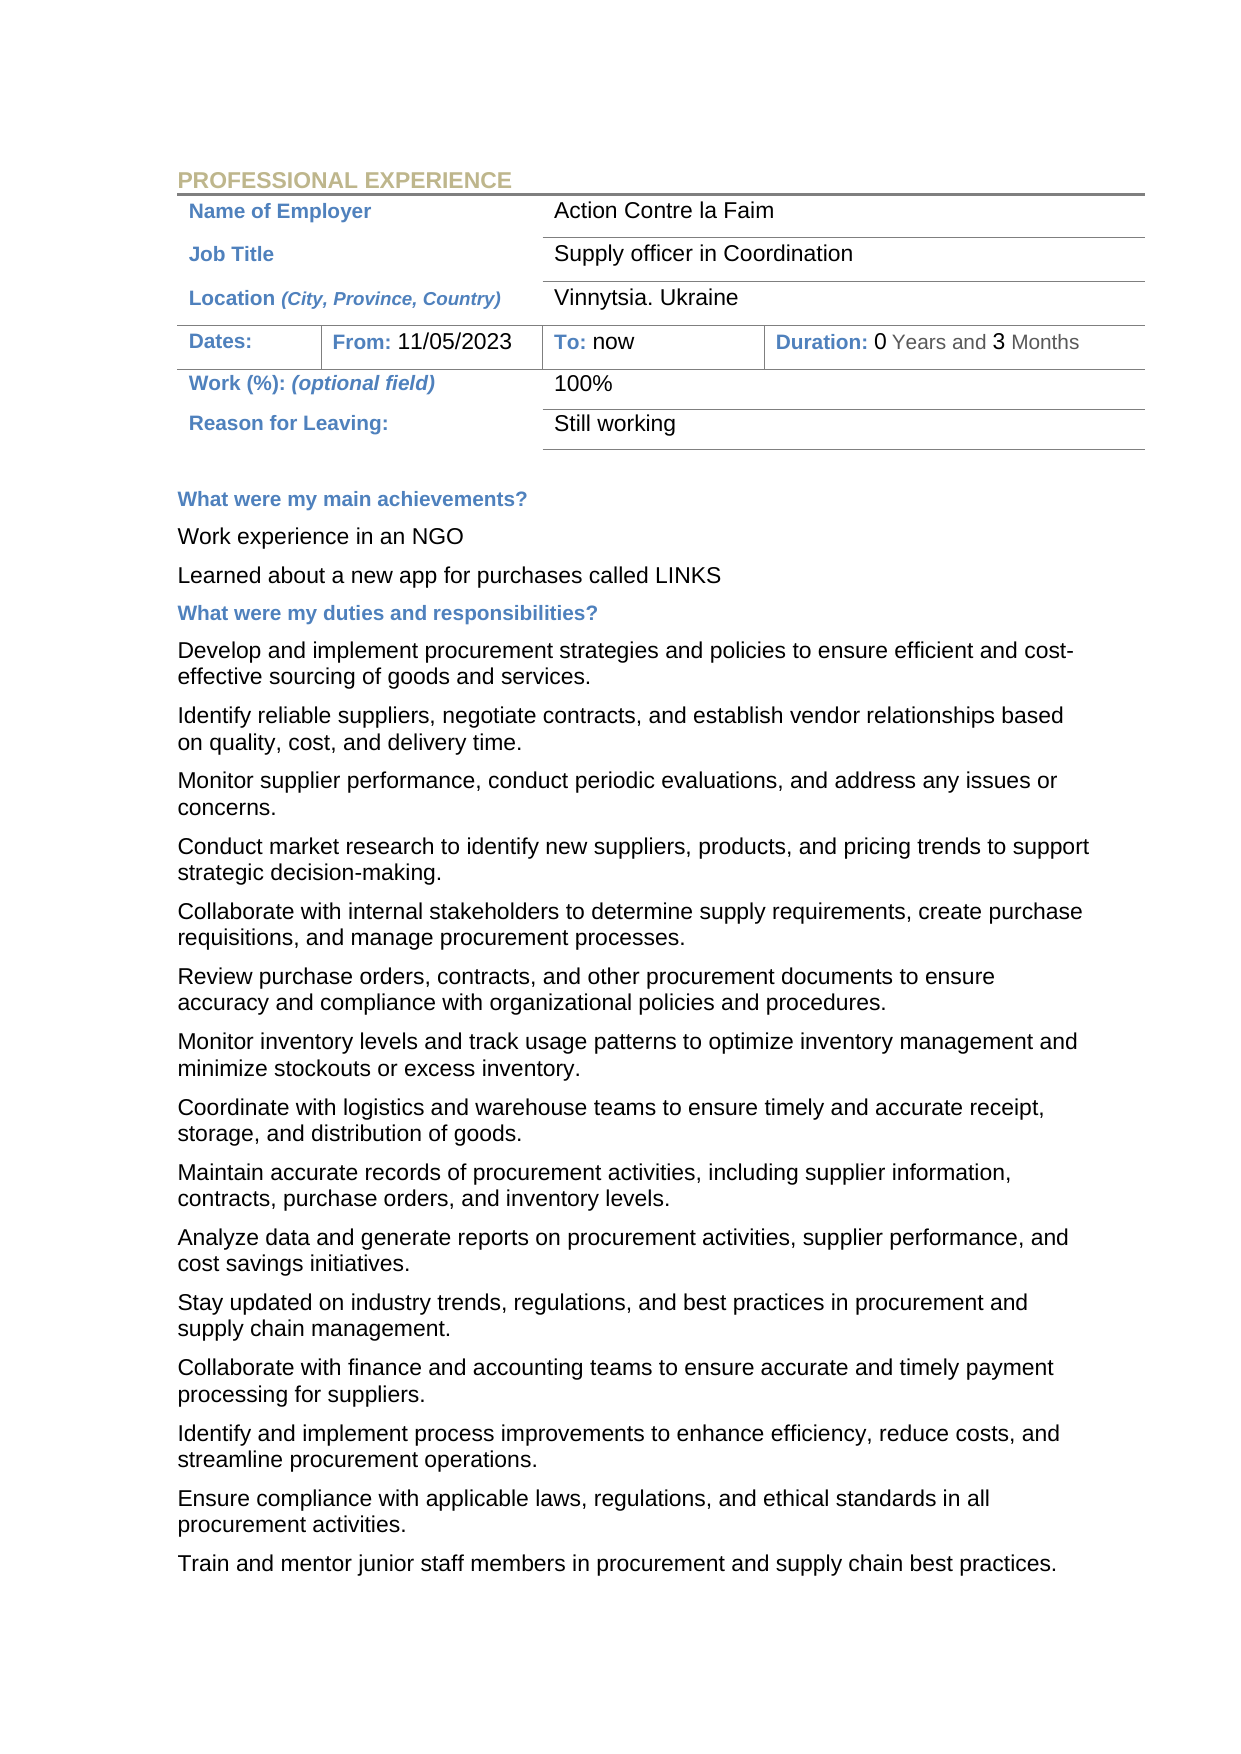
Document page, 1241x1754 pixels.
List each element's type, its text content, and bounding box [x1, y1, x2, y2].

table_cell Location (City, Province, Country) [177, 281, 543, 325]
text Collaborate with finance and accounting teams to ensure accurate and timely payment processing for suppliers. [177, 1354, 1092, 1407]
text Analyze data and generate reports on procurement activities, supplier performance, and cost savings initiatives. [177, 1224, 1092, 1277]
table_cell Reason for Leaving: [177, 409, 543, 449]
table_cell From: [322, 326, 542, 369]
text Conduct market research to identify new suppliers, products, and pricing trends to support strategic decision-making. [177, 833, 1092, 885]
text PROFESSIONAL EXPERIENCE [177, 167, 1092, 193]
text Stay updated on industry trends, regulations, and best practices in procurement and supply chain management. [177, 1289, 1092, 1342]
table_header Name of Employer [177, 196, 543, 237]
table_cell Work (%): (optional field) [177, 370, 543, 409]
table_cell Job Title [177, 237, 543, 281]
text Review purchase orders, contracts, and other procurement documents to ensure accuracy and compliance with organizational policies and procedures. [177, 963, 1092, 1016]
table_cell [543, 370, 1145, 409]
text Collaborate with internal stakeholders to determine supply requirements, create purchase requisitions, and manage procurement processes. [177, 898, 1092, 951]
text Monitor inventory levels and track usage patterns to optimize inventory management and minimize stockouts or excess inventory. [177, 1028, 1092, 1081]
text What were my duties and responsibilities? [177, 601, 1092, 624]
text Identify and implement process improvements to enhance efficiency, reduce costs, and streamline procurement operations. [177, 1419, 1092, 1472]
text Coordinate with logistics and warehouse teams to ensure timely and accurate receipt, storage, and distribution of goods. [177, 1093, 1092, 1146]
table_cell Duration: Years and Months [765, 326, 1145, 369]
text Monitor supplier performance, conduct periodic evaluations, and address any issues or concerns. [177, 767, 1092, 820]
text What were my main achievements? [177, 486, 1092, 510]
text Maintain accurate records of procurement activities, including supplier information, contracts, purchase orders, and inventory levels. [177, 1159, 1092, 1211]
text Learned about a new app for purchases called LINKS [177, 562, 1092, 588]
text Train and mentor junior staff members in procurement and supply chain best practices. [177, 1550, 1092, 1576]
table_cell Dates: [177, 326, 321, 369]
text Identify reliable suppliers, negotiate contracts, and establish vendor relationships based on quality, cost, and delivery time. [177, 702, 1092, 755]
table_cell To: [543, 326, 764, 369]
text Ensure compliance with applicable laws, regulations, and ethical standards in all procurement activities. [177, 1485, 1092, 1537]
text Develop and implement procurement strategies and policies to ensure efficient and cost-effective sourcing of goods and services. [177, 637, 1092, 690]
